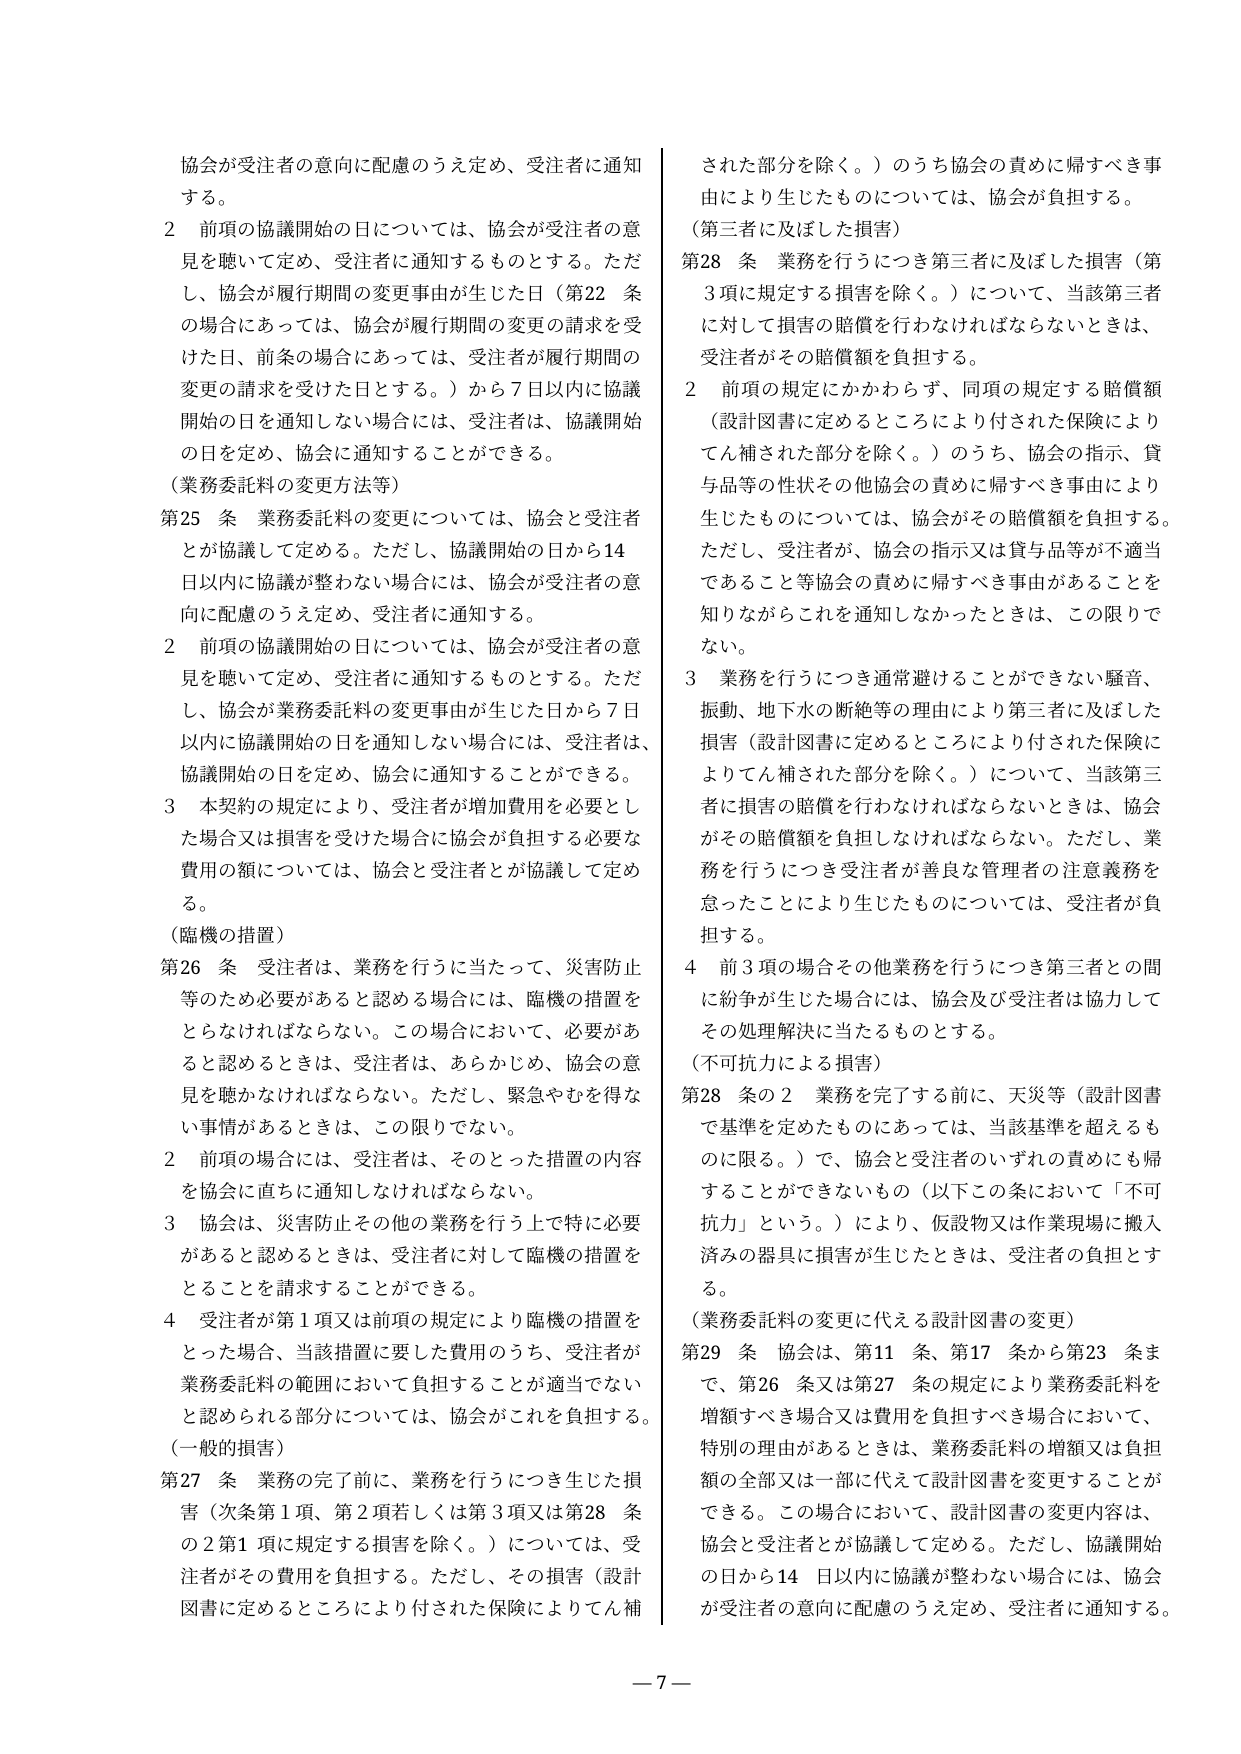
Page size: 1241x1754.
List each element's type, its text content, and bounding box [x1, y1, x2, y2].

text ３ 協会は、災害防止その他の業務を行う上で特に必要があると認めるときは、受注者に対して臨機の措置をとることを請求することができる。 [160, 1207, 642, 1303]
text ３ 業務を行うにつき通常避けることができない騒音、振動、地下水の断絶等の理由により第三者に及ぼした損害（設計図書に定めるところにより付された保険によりてん補された部分を除く。）について、当該第三者に損害の賠償を行わなければならないときは、協会がその賠償額を負担しなければならない。ただし、業務を行うにつき受注者が善良な管理者の注意義務を怠ったことにより生じたものについては、受注者が負担する。 [681, 661, 1162, 950]
text （一般的損害） [160, 1431, 642, 1463]
text 第24条 本契約の規定に基づく履行期間の変更については、協会と受注者とが協議して定める。ただし、協議開始の日から14日以内に協議が整わない場合には、協会が受注者の意向に配慮のうえ定め、受注者に通知する。 [160, 148, 642, 212]
text （業務委託料の変更方法等） [160, 469, 642, 501]
text ２ 前項の協議開始の日については、協会が受注者の意見を聴いて定め、受注者に通知するものとする。ただし、協会が業務委託料の変更事由が生じた日から７日以内に協議開始の日を通知しない場合には、受注者は、協議開始の日を定め、協会に通知することができる。 [160, 629, 642, 789]
text 第28条 業務を行うにつき第三者に及ぼした損害（第３項に規定する損害を除く。）について、当該第三者に対して損害の賠償を行わなければならないときは、受注者がその賠償額を負担する。 [681, 244, 1162, 372]
text 第27条 業務の完了前に、業務を行うにつき生じた損害（次条第１項、第２項若しくは第３項又は第28条の２第1項に規定する損害を除く。）については、受注者がその費用を負担する。ただし、その損害（設計図書に定めるところにより付された保険によりてん補された部分を除く。）のうち協会の責めに帰すべき事由により生じたものについては、協会が負担する。 [681, 148, 1162, 212]
text （第三者に及ぼした損害） [681, 212, 1162, 244]
text 第28条の２ 業務を完了する前に、天災等（設計図書で基準を定めたものにあっては、当該基準を超えるものに限る。）で、協会と受注者のいずれの責めにも帰することができないもの（以下この条において「不可抗力」という。）により、仮設物又は作業現場に搬入済みの器具に損害が生じたときは、受注者の負担とする。 [681, 1078, 1162, 1303]
text （臨機の措置） [160, 918, 642, 950]
text ２ 前項の協議開始の日については、協会が受注者の意見を聴いて定め、受注者に通知するものとする。ただし、協会が履行期間の変更事由が生じた日（第22条の場合にあっては、協会が履行期間の変更の請求を受けた日、前条の場合にあっては、受注者が履行期間の変更の請求を受けた日とする。）から７日以内に協議開始の日を通知しない場合には、受注者は、協議開始の日を定め、協会に通知することができる。 [160, 212, 642, 469]
text ４ 前３項の場合その他業務を行うにつき第三者との間に紛争が生じた場合には、協会及び受注者は協力してその処理解決に当たるものとする。 [681, 950, 1162, 1046]
text 第25条 業務委託料の変更については、協会と受注者とが協議して定める。ただし、協議開始の日から14日以内に協議が整わない場合には、協会が受注者の意向に配慮のうえ定め、受注者に通知する。 [160, 501, 642, 629]
text ３ 本契約の規定により、受注者が増加費用を必要とした場合又は損害を受けた場合に協会が負担する必要な費用の額については、協会と受注者とが協議して定める。 [160, 789, 642, 918]
text （不可抗力による損害） [681, 1046, 1162, 1078]
text 第29条 協会は、第11条、第17条から第23条まで、第26条又は第27条の規定により業務委託料を増額すべき場合又は費用を負担すべき場合において、特別の理由があるときは、業務委託料の増額又は負担額の全部又は一部に代えて設計図書を変更することができる。この場合において、設計図書の変更内容は、協会と受注者とが協議して定める。ただし、協議開始の日から14日以内に協議が整わない場合には、協会が受注者の意向に配慮のうえ定め、受注者に通知する。 [681, 1335, 1162, 1624]
text ４ 受注者が第１項又は前項の規定により臨機の措置をとった場合、当該措置に要した費用のうち、受注者が業務委託料の範囲において負担することが適当でないと認められる部分については、協会がこれを負担する。 [160, 1303, 642, 1431]
text 第26条 受注者は、業務を行うに当たって、災害防止等のため必要があると認める場合には、臨機の措置をとらなければならない。この場合において、必要があると認めるときは、受注者は、あらかじめ、協会の意見を聴かなければならない。ただし、緊急やむを得ない事情があるときは、この限りでない。 [160, 950, 642, 1142]
text （業務委託料の変更に代える設計図書の変更） [681, 1303, 1162, 1335]
text 第27条 業務の完了前に、業務を行うにつき生じた損害（次条第１項、第２項若しくは第３項又は第28条の２第1項に規定する損害を除く。）については、受注者がその費用を負担する。ただし、その損害（設計図書に定めるところにより付された保険によりてん補された部分を除く。）のうち協会の責めに帰すべき事由により生じたものについては、協会が負担する。 [160, 1463, 642, 1624]
text ２ 前項の場合には、受注者は、そのとった措置の内容を協会に直ちに通知しなければならない。 [160, 1142, 642, 1207]
text ２ 前項の規定にかかわらず、同項の規定する賠償額（設計図書に定めるところにより付された保険によりてん補された部分を除く。）のうち、協会の指示、貸与品等の性状その他協会の責めに帰すべき事由により生じたものについては、協会がその賠償額を負担する。ただし、受注者が、協会の指示又は貸与品等が不適当であること等協会の責めに帰すべき事由があることを知りながらこれを通知しなかったときは、この限りでない。 [681, 372, 1162, 661]
